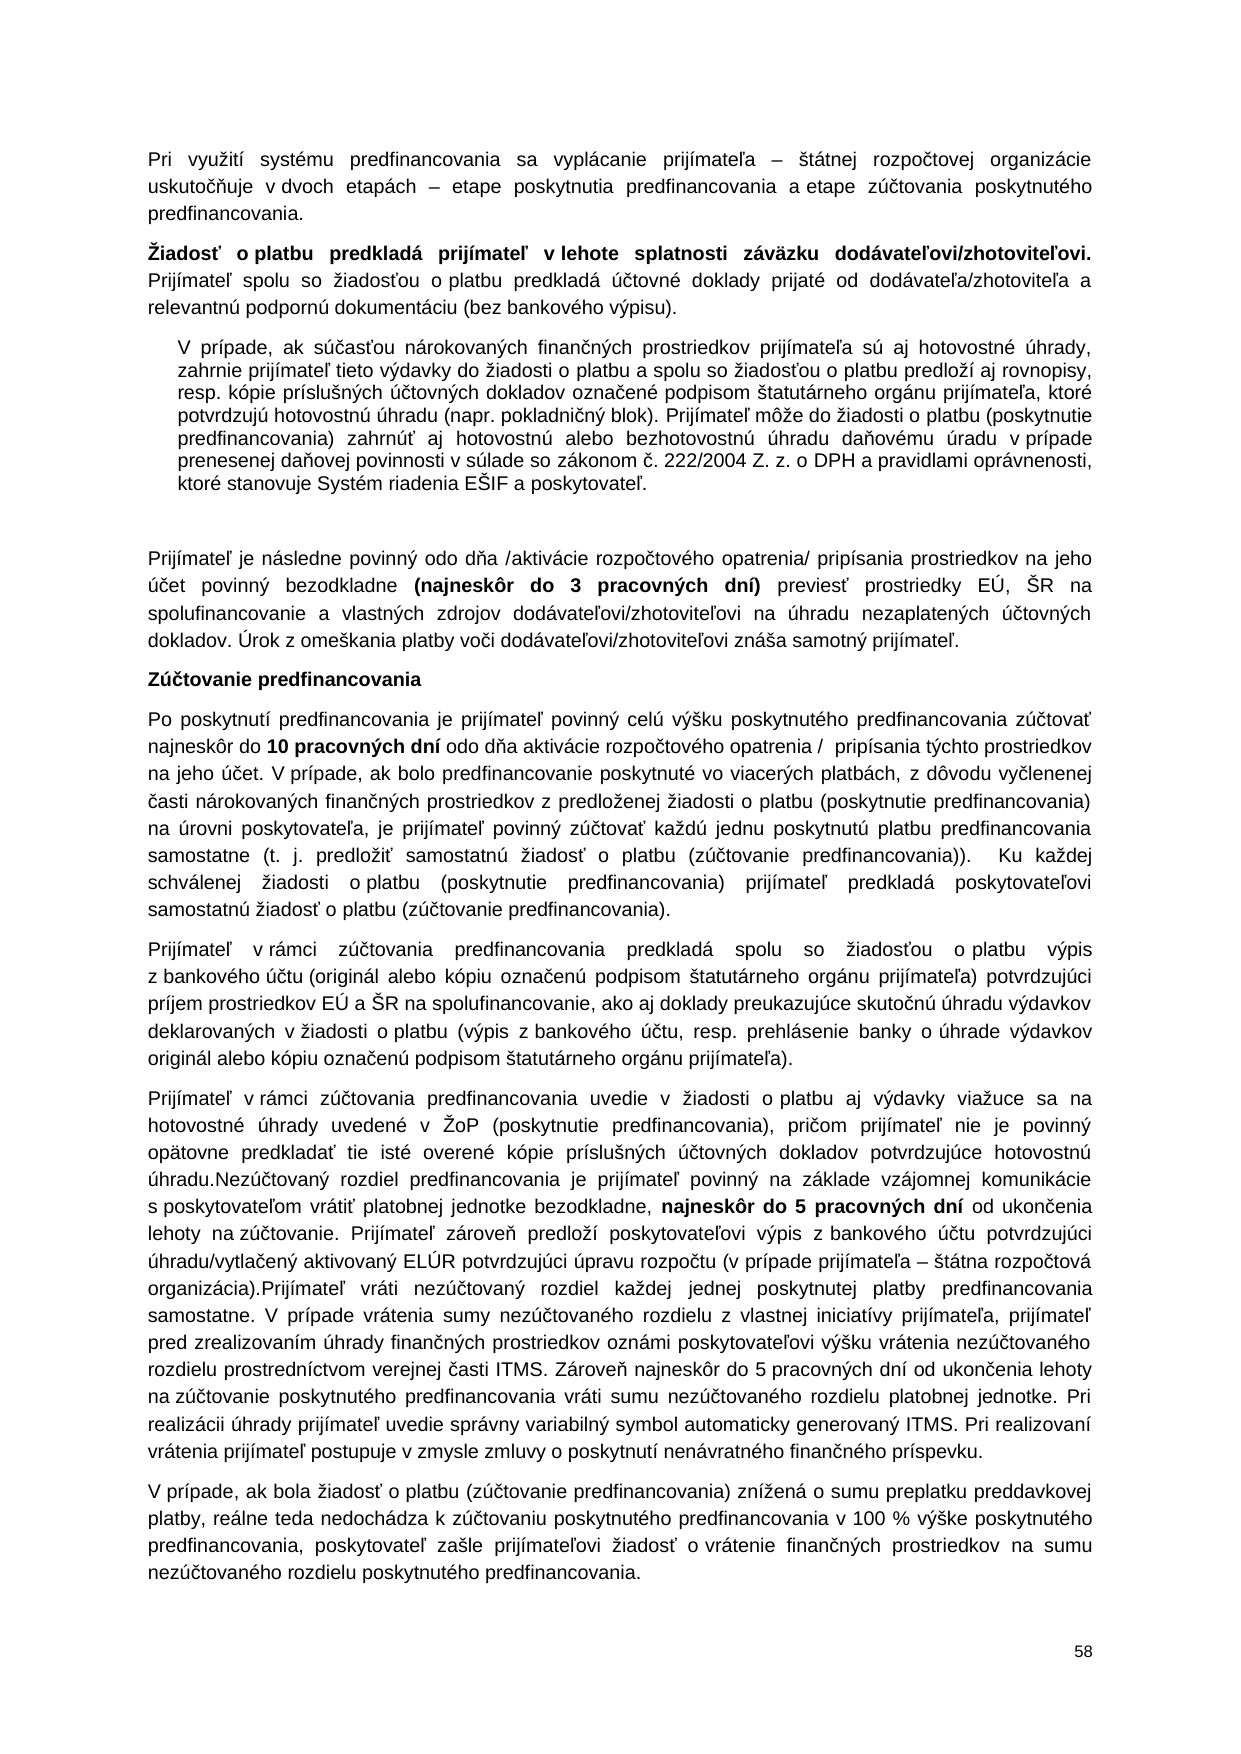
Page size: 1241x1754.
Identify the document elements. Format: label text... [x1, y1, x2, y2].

text V prípade, ak bola žiadosť o platbu (zúčtovanie predfinancovania) znížená o sumu preplatku preddavkovej platby, reálne teda nedochádza k zúčtovaniu poskytnutého predfinancovania v 100 % výške poskytnutého predfinancovania, poskytovateľ zašle prijímateľovi žiadosť o vrátenie finančných prostriedkov na sumu nezúčtovaného rozdielu poskytnutého predfinancovania. [148, 1479, 1092, 1584]
text Prijímateľ v rámci zúčtovania predfinancovania uvedie v žiadosti o platbu aj výdavky viažuce sa na hotovostné úhrady uvedené v ŽoP (poskytnutie predfinancovania), pričom prijímateľ nie je povinný opätovne predkladať tie isté overené kópie príslušných účtovných dokladov potvrdzujúce hotovostnú úhradu.Nezúčtovaný rozdiel predfinancovania je prijímateľ povinný na základe vzájomnej komunikácie s poskytovateľom vrátiť platobnej jednotke bezodkladne, najneskôr do 5 pracovných dní od ukončenia lehoty na zúčtovanie. Prijímateľ zároveň predloží poskytovateľovi výpis z bankového účtu potvrdzujúci úhradu/vytlačený aktivovaný ELÚR potvrdzujúci úpravu rozpočtu (v prípade prijímateľa – štátna rozpočtová organizácia).Prijímateľ vráti nezúčtovaný rozdiel každej jednej poskytnutej platby predfinancovania samostatne. V prípade vrátenia sumy nezúčtovaného rozdielu z vlastnej iniciatívy prijímateľa, prijímateľ pred zrealizovaním úhrady finančných prostriedkov oznámi poskytovateľovi výšku vrátenia nezúčtovaného rozdielu prostredníctvom verejnej časti ITMS. Zároveň najneskôr do 5 pracovných dní od ukončenia lehoty na zúčtovanie poskytnutého predfinancovania vráti sumu nezúčtovaného rozdielu platobnej jednotke. Pri realizácii úhrady prijímateľ uvedie správny variabilný symbol automaticky generovaný ITMS. Pri realizovaní vrátenia prijímateľ postupuje v zmysle zmluvy o poskytnutí nenávratného finančného príspevku. [148, 1086, 1092, 1462]
text Pri využití systému predfinancovania sa vyplácanie prijímateľa – štátnej rozpočtovej organizácie uskutočňuje v dvoch etapách – etape poskytnutia predfinancovania a etape zúčtovania poskytnutého predfinancovania. [148, 148, 1092, 225]
text Zúčtovanie predfinancovania [148, 668, 1092, 691]
text Žiadosť o platbu predkladá prijímateľ v lehote splatnosti záväzku dodávateľovi/zhotoviteľovi. Prijímateľ spolu so žiadosťou o platbu predkladá účtovné doklady prijaté od dodávateľa/zhotoviteľa a relevantnú podpornú dokumentáciu (bez bankového výpisu). [148, 242, 1092, 319]
text Po poskytnutí predfinancovania je prijímateľ povinný celú výšku poskytnutého predfinancovania zúčtovať najneskôr do 10 pracovných dní odo dňa aktivácie rozpočtového opatrenia / pripísania týchto prostriedkov na jeho účet. V prípade, ak bolo predfinancovanie poskytnuté vo viacerých platbách, z dôvodu vyčlenenej časti nárokovaných finančných prostriedkov z predloženej žiadosti o platbu (poskytnutie predfinancovania) na úrovni poskytovateľa, je prijímateľ povinný zúčtovať každú jednu poskytnutú platbu predfinancovania samostatne (t. j. predložiť samostatnú žiadosť o platbu (zúčtovanie predfinancovania)). Ku každej schválenej žiadosti o platbu (poskytnutie predfinancovania) prijímateľ predkladá poskytovateľovi samostatnú žiadosť o platbu (zúčtovanie predfinancovania). [148, 708, 1092, 921]
text V prípade, ak súčasťou nárokovaných finančných prostriedkov prijímateľa sú aj hotovostné úhrady, zahrnie prijímateľ tieto výdavky do žiadosti o platbu a spolu so žiadosťou o platbu predloží aj rovnopisy, resp. kópie príslušných účtovných dokladov označené podpisom štatutárneho orgánu prijímateľa, ktoré potvrdzujú hotovostnú úhradu (napr. pokladničný blok). Prijímateľ môže do žiadosti o platbu (poskytnutie predfinancovania) zahrnúť aj hotovostnú alebo bezhotovostnú úhradu daňovému úradu v prípade prenesenej daňovej povinnosti v súlade so zákonom č. 222/2004 Z. z. o DPH a pravidlami oprávnenosti, ktoré stanovuje Systém riadenia EŠIF a poskytovateľ. [177, 336, 1092, 495]
text Prijímateľ v rámci zúčtovania predfinancovania predkladá spolu so žiadosťou o platbu výpis z bankového účtu (originál alebo kópiu označenú podpisom štatutárneho orgánu prijímateľa) potvrdzujúci príjem prostriedkov EÚ a ŠR na spolufinancovanie, ako aj doklady preukazujúce skutočnú úhradu výdavkov deklarovaných v žiadosti o platbu (výpis z bankového účtu, resp. prehlásenie banky o úhrade výdavkov originál alebo kópiu označenú podpisom štatutárneho orgánu prijímateľa). [148, 938, 1092, 1069]
text Prijímateľ je následne povinný odo dňa /aktivácie rozpočtového opatrenia/ pripísania prostriedkov na jeho účet povinný bezodkladne (najneskôr do 3 pracovných dní) previesť prostriedky EÚ, ŠR na spolufinancovanie a vlastných zdrojov dodávateľovi/zhotoviteľovi na úhradu nezaplatených účtovných dokladov. Úrok z omeškania platby voči dodávateľovi/zhotoviteľovi znáša samotný prijímateľ. [148, 547, 1092, 651]
